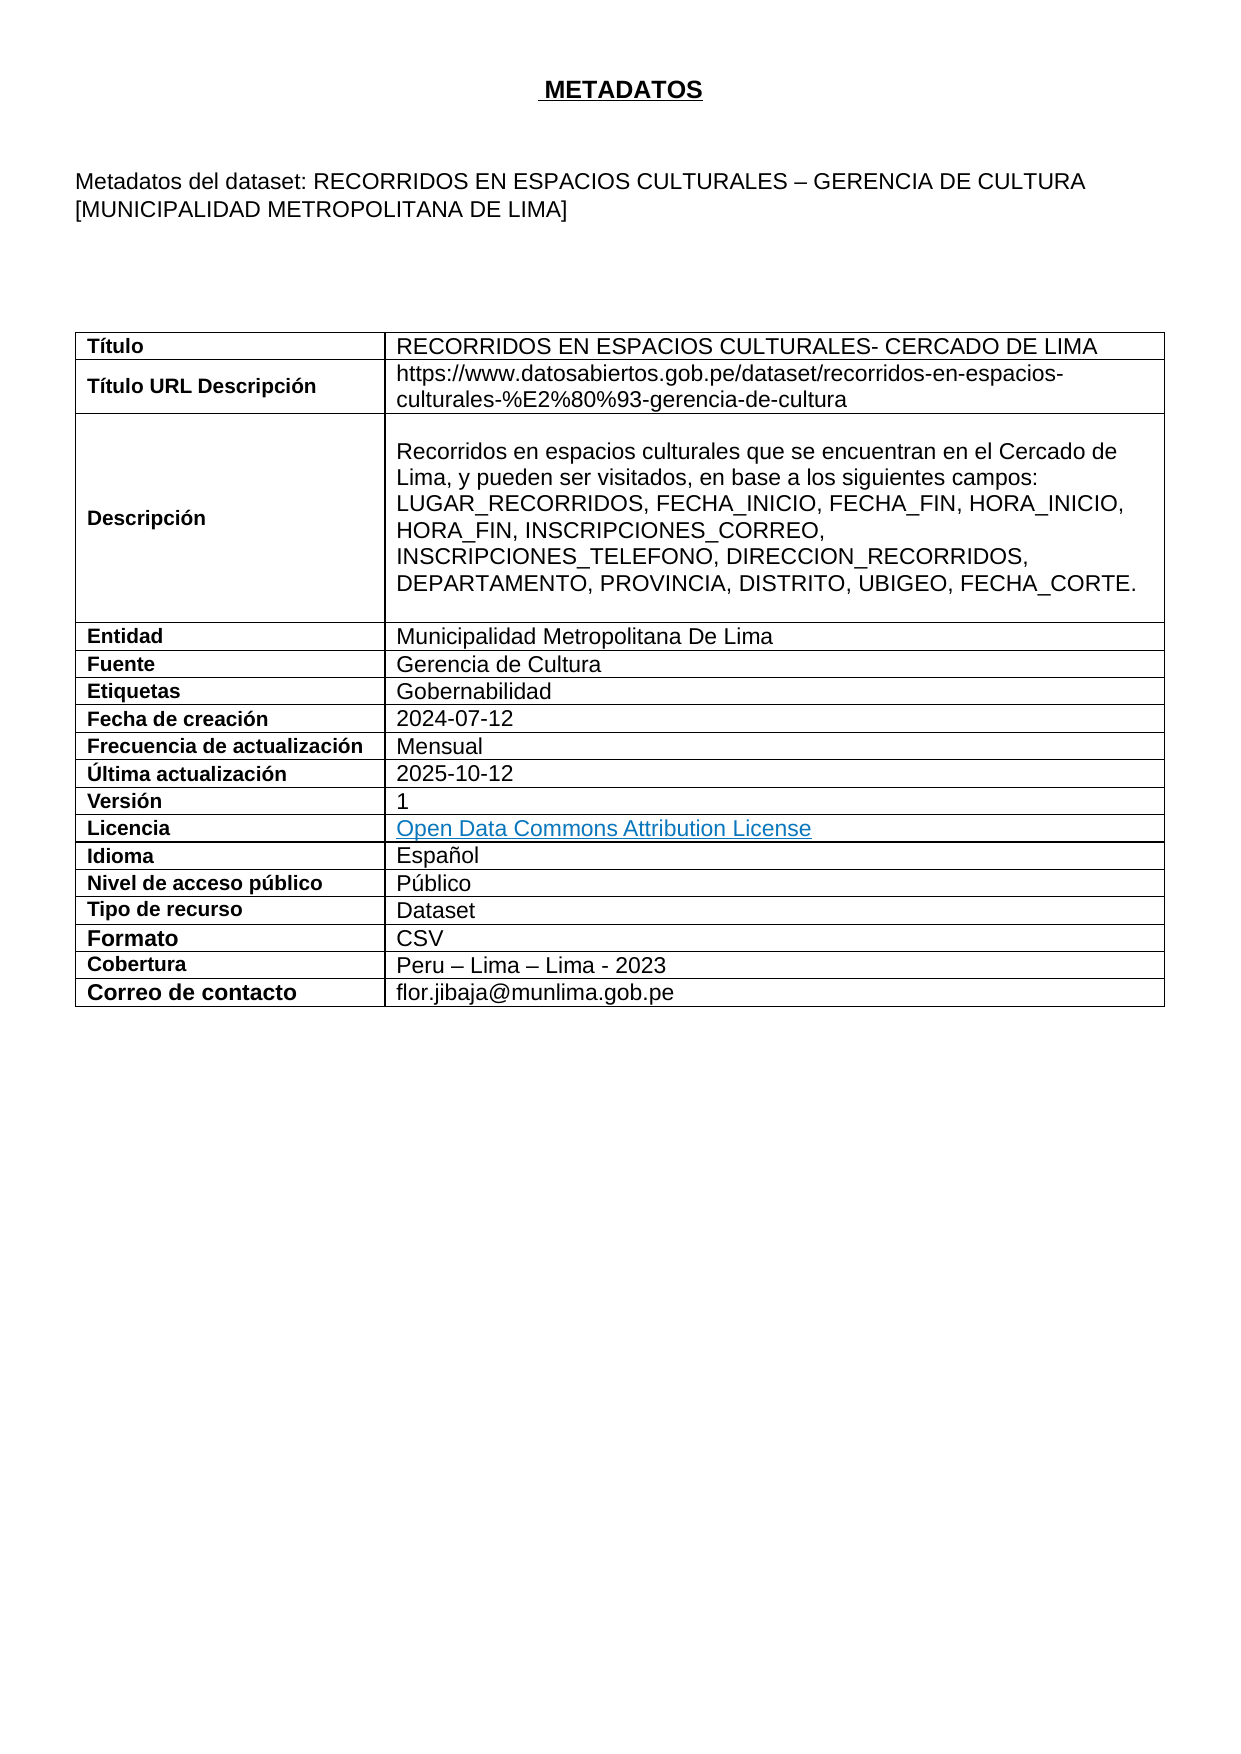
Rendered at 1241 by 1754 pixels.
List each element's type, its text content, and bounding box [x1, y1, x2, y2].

table_cell Mensual [386, 733, 1164, 759]
table_cell Recorridos en espacios culturales que se encuentran en el Cercado de Lima, y pueden ser visitados, en base a los siguientes campos: LUGAR_RECORRIDOS, FECHA_INICIO, FECHA_FIN, HORA_INICIO, HORA_FIN, INSCRIPCIONES_CORREO, INSCRIPCIONES_TELEFONO, DIRECCION_RECORRIDOS, DEPARTAMENTO, PROVINCIA, DISTRITO, UBIGEO, FECHA_CORTE. [386, 414, 1164, 622]
table_cell Municipalidad Metropolitana De Lima [386, 623, 1164, 649]
table_cell Etiquetas [76, 678, 384, 704]
text METADATOS [75, 75, 1165, 104]
table_cell Fecha de creación [76, 705, 384, 732]
table_cell Cobertura [76, 952, 384, 978]
table_cell Tipo de recurso [76, 897, 384, 923]
table_cell Español [386, 843, 1164, 869]
table_cell Frecuencia de actualización [76, 733, 384, 759]
table_cell Última actualización [76, 760, 384, 787]
table_cell Peru – Lima – Lima - 2023 [386, 952, 1164, 978]
table_cell 2025-10-12 [386, 760, 1164, 787]
table_cell Formato [76, 925, 384, 951]
table_cell Descripción [76, 414, 384, 622]
table_cell Licencia [76, 815, 384, 841]
table_cell Fuente [76, 651, 384, 677]
table_header Título [76, 333, 384, 359]
table_cell Idioma [76, 843, 384, 869]
table_cell Gobernabilidad [386, 678, 1164, 704]
table_header RECORRIDOS EN ESPACIOS CULTURALES- CERCADO DE LIMA [386, 333, 1164, 359]
table_cell Público [386, 870, 1164, 896]
table_cell Correo de contacto [76, 979, 384, 1006]
table_cell flor.jibaja@munlima.gob.pe [386, 979, 1164, 1006]
table_cell Open Data Commons Attribution License [386, 815, 1164, 841]
table_cell Versión [76, 788, 384, 814]
table_cell Gerencia de Cultura [386, 651, 1164, 677]
table_cell 1 [386, 788, 1164, 814]
text Metadatos del dataset: RECORRIDOS EN ESPACIOS CULTURALES – GERENCIA DE CULTURA [MUNICIPALIDAD METROPOLITANA DE LIMA] [75, 168, 1165, 223]
table_cell CSV [386, 925, 1164, 951]
table_cell Nivel de acceso público [76, 870, 384, 896]
table_cell Título URL Descripción [76, 360, 384, 413]
table_cell Dataset [386, 897, 1164, 923]
table_cell 2024-07-12 [386, 705, 1164, 732]
table_cell https://www.datosabiertos.gob.pe/dataset/recorridos-en-espacios-culturales-%E2%80%93-gerencia-de-cultura [386, 360, 1164, 413]
table_cell Entidad [76, 623, 384, 649]
